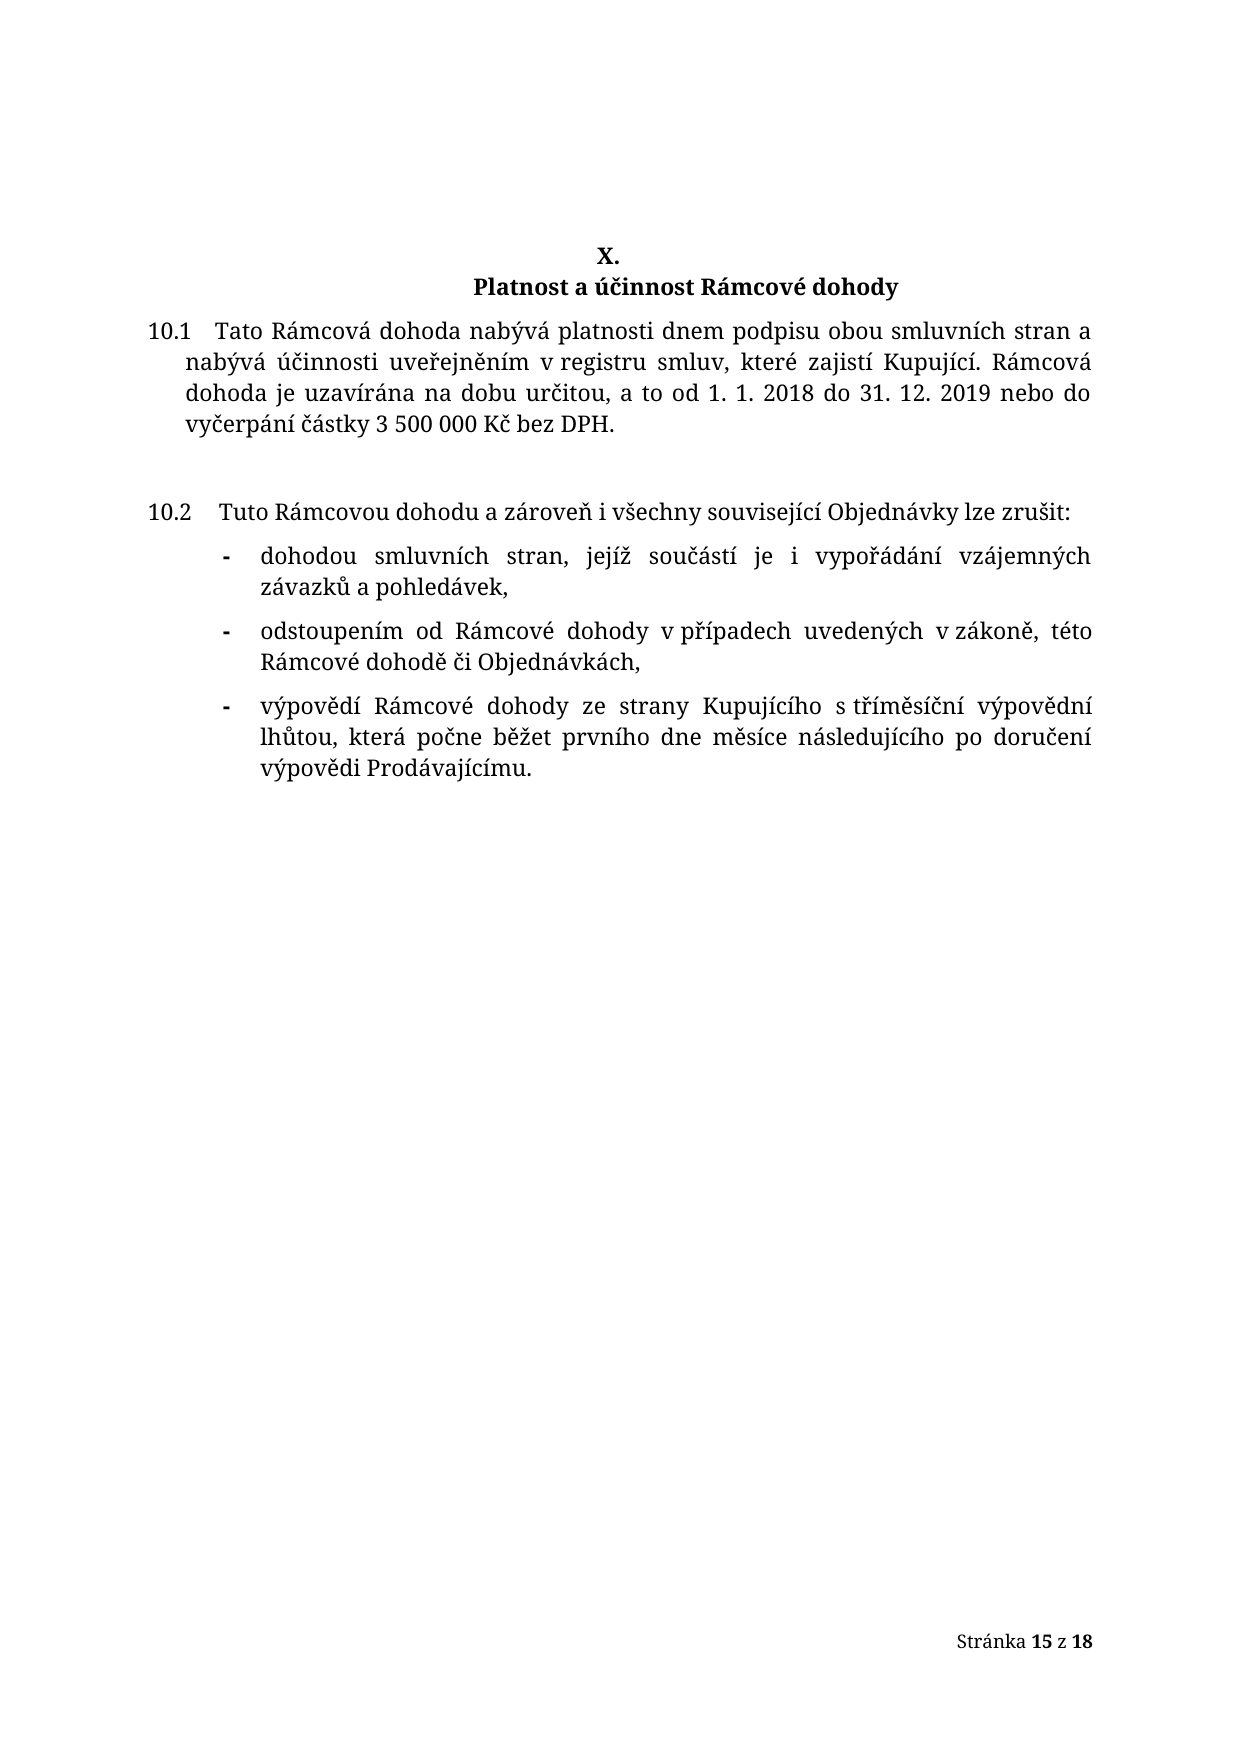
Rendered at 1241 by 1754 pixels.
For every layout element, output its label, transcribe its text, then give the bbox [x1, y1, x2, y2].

list Tato Rámcová dohoda nabývá platnosti dnem podpisu obou smluvních stran a nabývá účinnosti uveřejněním v registru smluv, které zajistí Kupující. Rámcová dohoda je uzavírána na dobu určitou, a to od 1. 1. 2018 do 31. 12. 2019 nebo do vyčerpání částky 3 500 000 Kč bez DPH. [148, 315, 1092, 440]
list Tuto Rámcovou dohodu a zároveň i všechny související Objednávky lze zrušit: [148, 496, 1092, 527]
list odstoupením od Rámcové dohody v případech uvedených v zákoně, této Rámcové dohodě či Objednávkách, [223, 615, 1092, 677]
list dohodou smluvních stran, jejíž součástí je i vypořádání vzájemných závazků a pohledávek, [223, 540, 1092, 602]
list výpovědí Rámcové dohody ze strany Kupujícího s tříměsíční výpovědní lhůtou, která počne běžet prvního dne měsíce následujícího po doručení výpovědi Prodávajícímu. [223, 690, 1092, 783]
text Platnost a účinnost Rámcové dohody [148, 271, 1092, 302]
